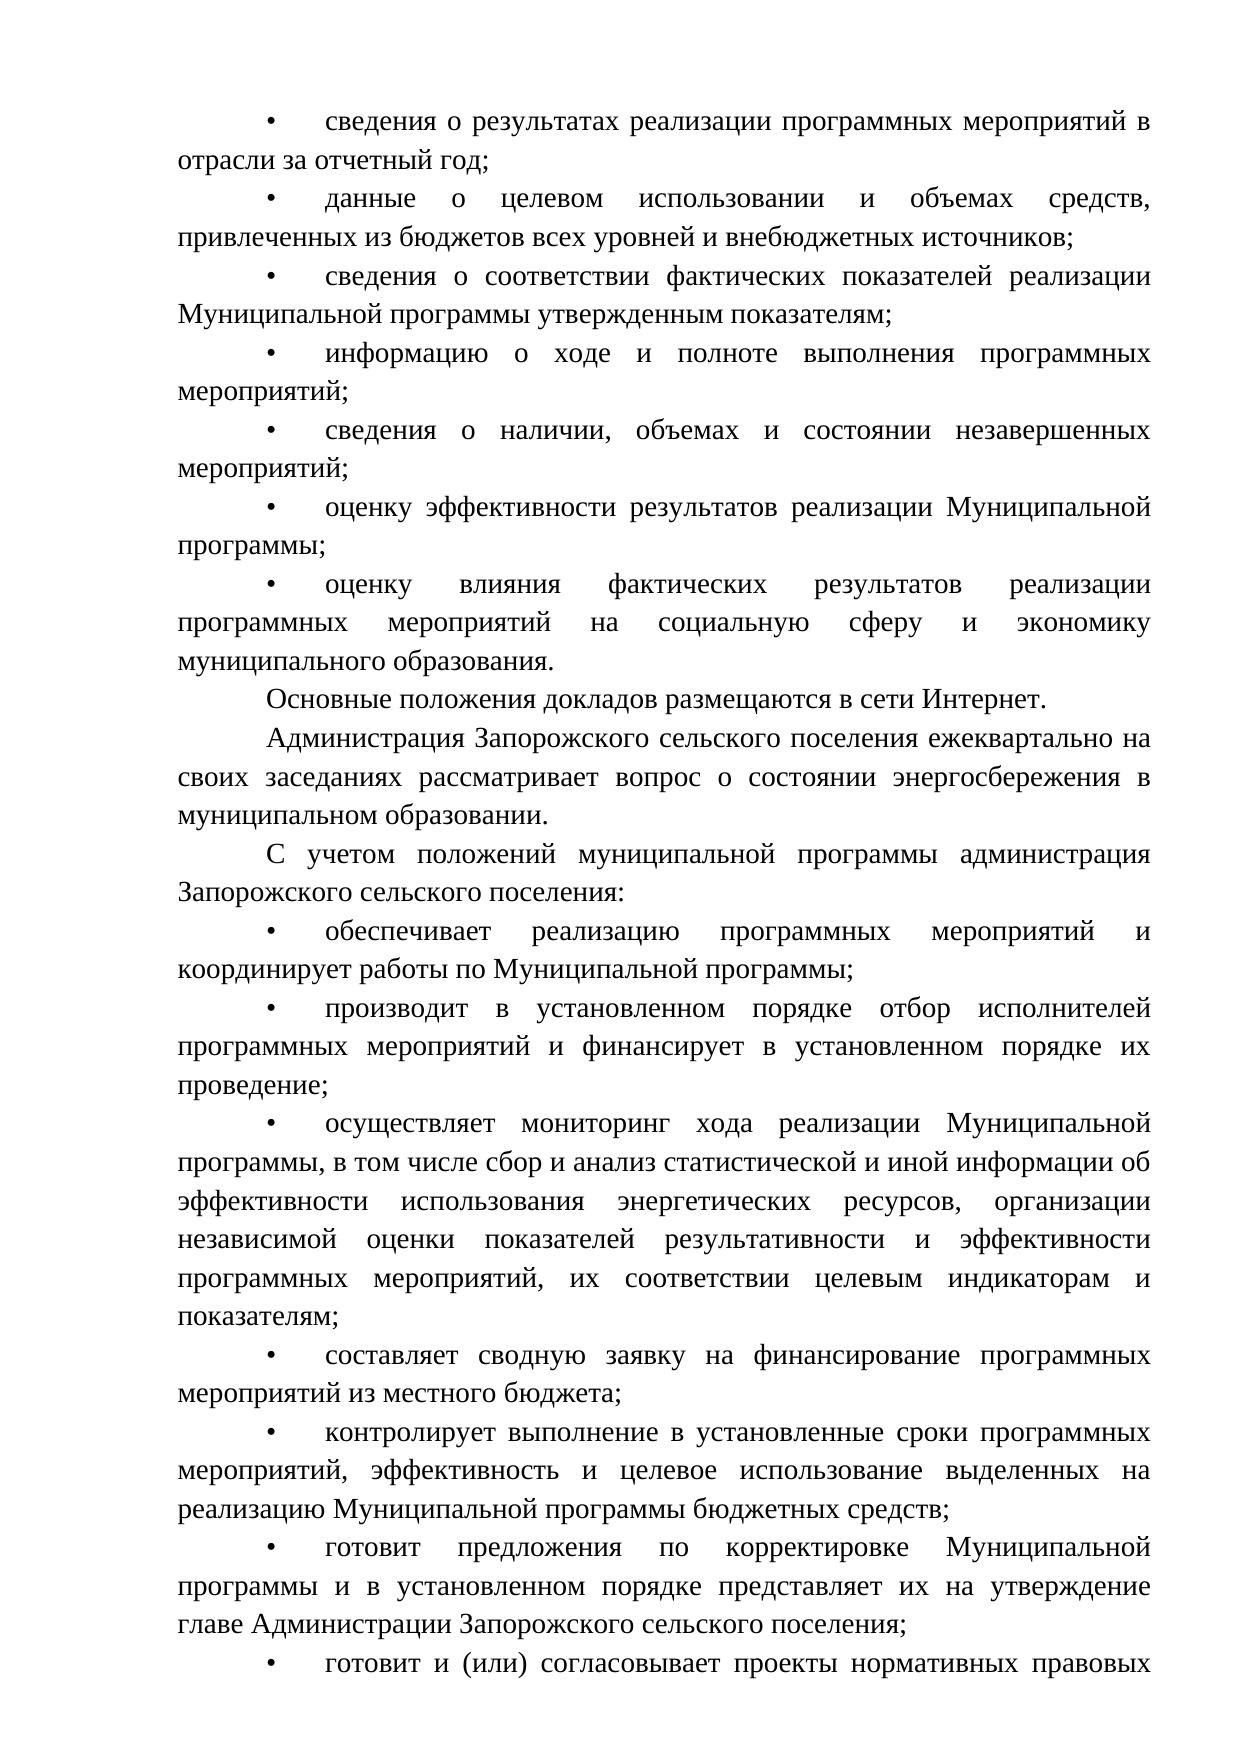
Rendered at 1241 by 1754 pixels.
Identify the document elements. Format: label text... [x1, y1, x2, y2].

text • информацию о ходе и полноте выполнения программных мероприятий; [177, 335, 1152, 407]
text • сведения о соответствии фактических показателей реализации Муниципальной программы утвержденным показателям; [177, 258, 1152, 330]
text • готовит предложения по корректировке Муниципальной программы и в установленном порядке представляет их на утверждение главе Администрации Запорожского сельского поселения; [177, 1529, 1152, 1640]
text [177, 1645, 1152, 1679]
text • данные о целевом использовании и объемах средств, привлеченных из бюджетов всех уровней и внебюджетных источников; [177, 181, 1152, 253]
text Администрация Запорожского сельского поселения ежеквартально на своих заседаниях рассматривает вопрос о состоянии энергосбережения в муниципальном образовании. [177, 720, 1152, 831]
text • обеспечивает реализацию программных мероприятий и координирует работы по Муниципальной программы; [177, 913, 1152, 985]
text С учетом положений муниципальной программы администрация Запорожского сельского поселения: [177, 836, 1152, 908]
text • составляет сводную заявку на финансирование программных мероприятий из местного бюджета; [177, 1337, 1152, 1409]
text • оценку эффективности результатов реализации Муниципальной программы; [177, 489, 1152, 561]
text • сведения о результатах реализации программных мероприятий в отрасли за отчетный год; [177, 103, 1152, 176]
text • контролирует выполнение в установленные сроки программных мероприятий, эффективность и целевое использование выделенных на реализацию Муниципальной программы бюджетных средств; [177, 1414, 1152, 1524]
text • сведения о наличии, объемах и состоянии незавершенных мероприятий; [177, 412, 1152, 484]
text • производит в установленном порядке отбор исполнителей программных мероприятий и финансирует в установленном порядке их проведение; [177, 990, 1152, 1101]
text • оценку влияния фактических результатов реализации программных мероприятий на социальную сферу и экономику муниципального образования. [177, 566, 1152, 677]
text • осуществляет мониторинг хода реализации Муниципальной программы, в том числе сбор и анализ статистической и иной информации об эффективности использования энергетических ресурсов, организации независимой оценки показателей результативности и эффективности программных мероприятий, их соответствии целевым индикаторам и показателям; [177, 1106, 1152, 1332]
text Основные положения докладов размещаются в сети Интернет. [177, 682, 1152, 715]
